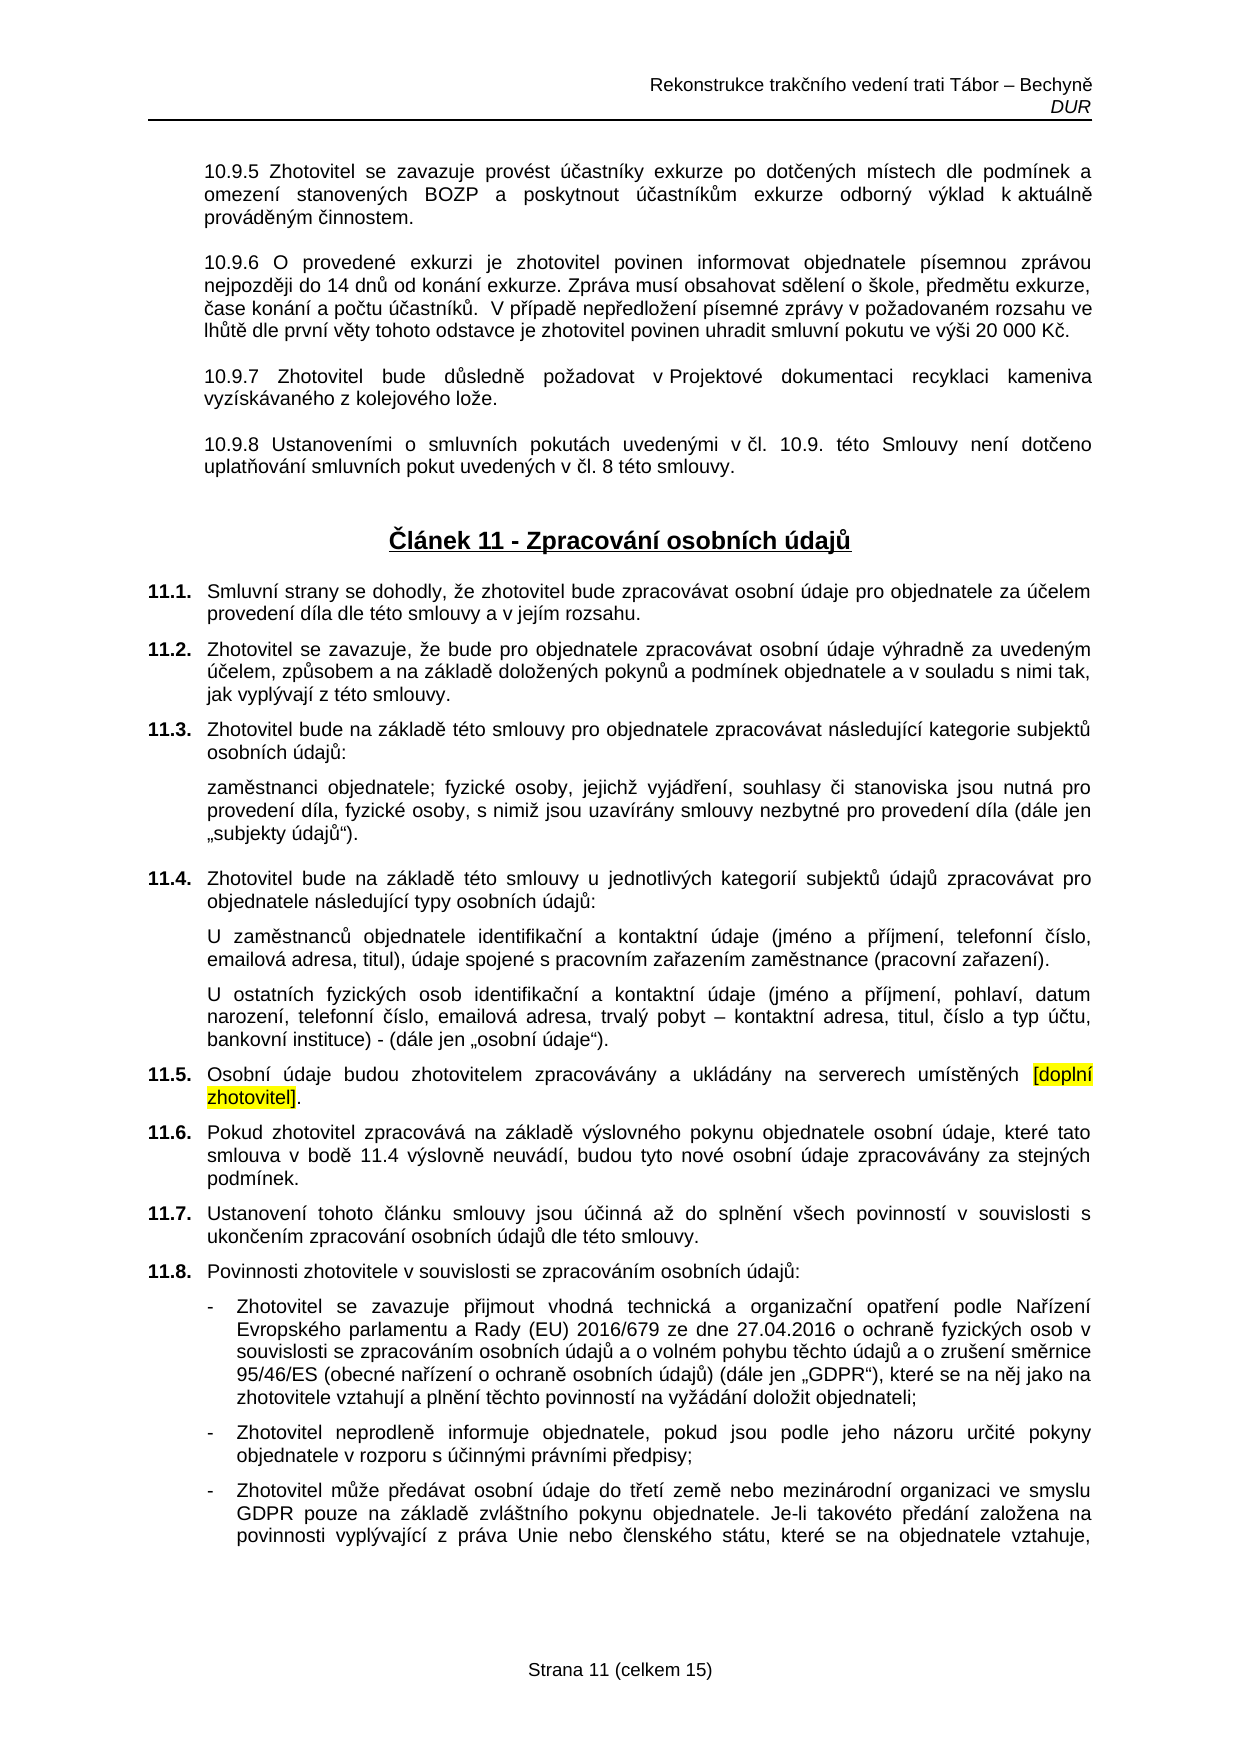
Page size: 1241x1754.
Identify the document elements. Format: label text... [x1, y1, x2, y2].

text 11.8. Povinnosti zhotovitele v souvislosti se zpracováním osobních údajů: [148, 1260, 1092, 1282]
text 11.2. Zhotovitel se zavazuje, že bude pro objednatele zpracovávat osobní údaje výhradně za uvedeným účelem, způsobem a na základě doložených pokynů a podmínek objednatele a v souladu s nimi tak, jak vyplývají z této smlouvy. [148, 637, 1092, 706]
text 10.9.5 Zhotovitel se zavazuje provést účastníky exkurze po dotčených místech dle podmínek a omezení stanovených BOZP a poskytnout účastníkům exkurze odborný výklad k aktuálně prováděným činnostem. [204, 160, 1092, 228]
text 11.6. Pokud zhotovitel zpracovává na základě výslovného pokynu objednatele osobní údaje, které tato smlouva v bodě 11.4 výslovně neuvádí, budou tyto nové osobní údaje zpracovávány za stejných podmínek. [148, 1121, 1092, 1189]
text 11.5. Osobní údaje budou zhotovitelem zpracovávány a ukládány na serverech umístěných [doplní zhotovitel]. [148, 1063, 1092, 1109]
text U zaměstnanců objednatele identifikační a kontaktní údaje (jméno a příjmení, telefonní číslo, emailová adresa, titul), údaje spojené s pracovním zařazením zaměstnance (pracovní zařazení). [207, 925, 1092, 970]
text U ostatních fyzických osob identifikační a kontaktní údaje (jméno a příjmení, pohlaví, datum narození, telefonní číslo, emailová adresa, trvalý pobyt – kontaktní adresa, titul, číslo a typ účtu, bankovní instituce) - (dále jen „osobní údaje“). [207, 983, 1092, 1051]
text 10.9.7 Zhotovitel bude důsledně požadovat v Projektové dokumentaci recyklaci kameniva vyzískávaného z kolejového lože. [204, 364, 1092, 410]
text 10.9.8 Ustanoveními o smluvních pokutách uvedenými v čl. 10.9. této Smlouvy není dotčeno uplatňování smluvních pokut uvedených v čl. 8 této smlouvy. [204, 433, 1092, 478]
text zaměstnanci objednatele; fyzické osoby, jejichž vyjádření, souhlasy či stanoviska jsou nutná pro provedení díla, fyzické osoby, s nimiž jsou uzavírány smlouvy nezbytné pro provedení díla (dále jen „subjekty údajů“). [207, 776, 1092, 844]
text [207, 1479, 1092, 1547]
subtitle Článek 11 - Zpracování osobních údajů [148, 526, 1092, 554]
text 11.7. Ustanovení tohoto článku smlouvy jsou účinná až do splnění všech povinností v souvislosti s ukončením zpracování osobních údajů dle této smlouvy. [148, 1202, 1092, 1247]
text 10.9.6 O provedené exkurzi je zhotovitel povinen informovat objednatele písemnou zprávou nejpozději do 14 dnů od konání exkurze. Zpráva musí obsahovat sdělení o škole, předmětu exkurze, čase konání a počtu účastníků. V případě nepředložení písemné zprávy v požadovaném rozsahu ve lhůtě dle první věty tohoto odstavce je zhotovitel povinen uhradit smluvní pokutu ve výši 20 000 Kč. [204, 251, 1092, 342]
text - Zhotovitel neprodleně informuje objednatele, pokud jsou podle jeho názoru určité pokyny objednatele v rozporu s účinnými právními předpisy; [207, 1421, 1092, 1466]
text 11.3. Zhotovitel bude na základě této smlouvy pro objednatele zpracovávat následující kategorie subjektů osobních údajů: [148, 718, 1092, 763]
text - Zhotovitel se zavazuje přijmout vhodná technická a organizační opatření podle Nařízení Evropského parlamentu a Rady (EU) 2016/679 ze dne 27.04.2016 o ochraně fyzických osob v souvislosti se zpracováním osobních údajů a o volném pohybu těchto údajů a o zrušení směrnice 95/46/ES (obecné nařízení o ochraně osobních údajů) (dále jen „GDPR“), které se na něj jako na zhotovitele vztahují a plnění těchto povinností na vyžádání doložit objednateli; [207, 1295, 1092, 1408]
text 11.1. Smluvní strany se dohodly, že zhotovitel bude zpracovávat osobní údaje pro objednatele za účelem provedení díla dle této smlouvy a v jejím rozsahu. [148, 579, 1092, 625]
text 11.4. Zhotovitel bude na základě této smlouvy u jednotlivých kategorií subjektů údajů zpracovávat pro objednatele následující typy osobních údajů: [148, 867, 1092, 912]
